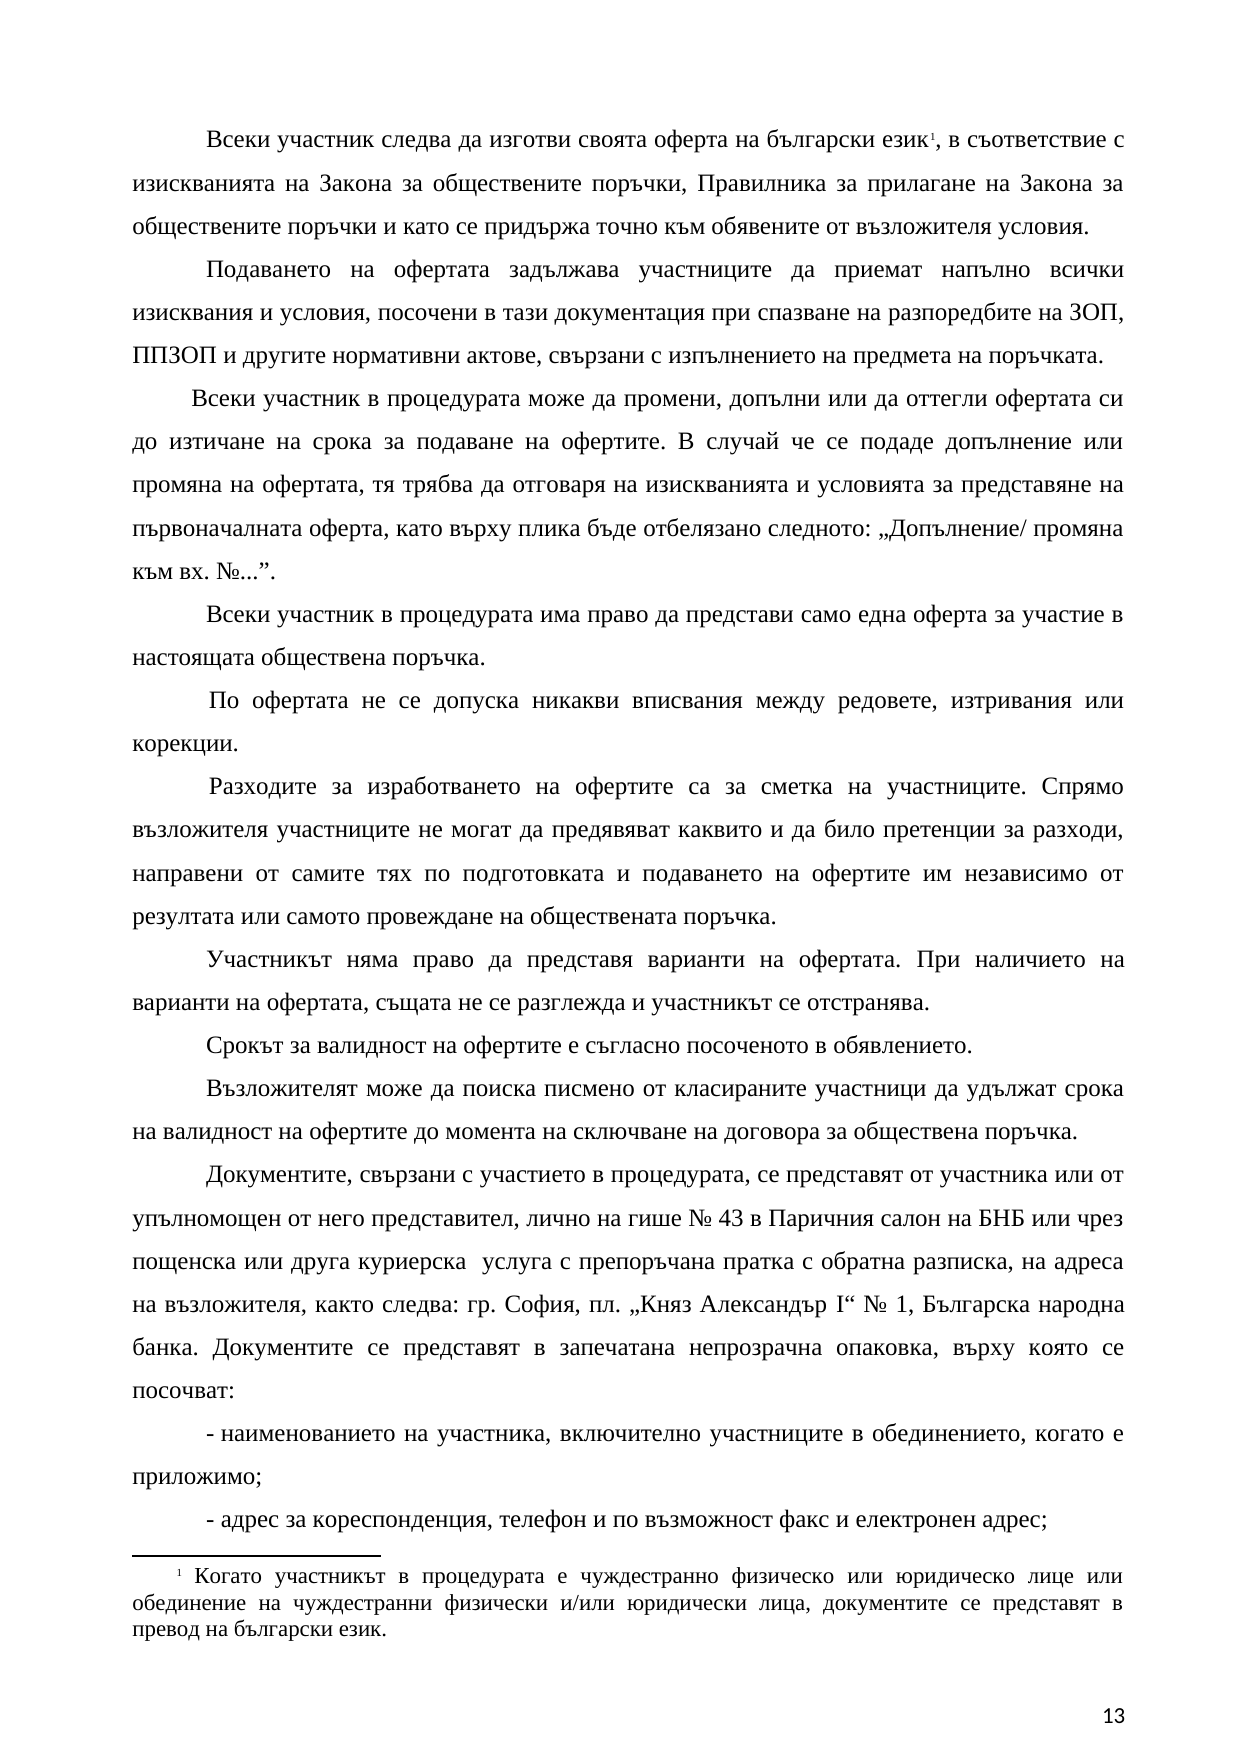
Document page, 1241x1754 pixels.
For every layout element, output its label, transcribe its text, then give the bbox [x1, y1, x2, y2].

text Разходите за изработването на офертите са за сметка на участниците. Спрямо възложителя участниците не могат да предявяват каквито и да било претенции за разходи, направени от самите тях по подготовката и подаването на офертите им независимо от резултата или самото провеждане на обществената поръчка. [132, 771, 1125, 929]
list адрес за кореспонденция, телефон и по възможност факс и електронен адрес; [132, 1504, 1125, 1533]
text Всеки участник в процедурата има право да представи само една оферта за участие в настоящата обществена поръчка. [132, 599, 1125, 671]
text Подаването на офертата задължава участниците да приемат напълно всички изисквания и условия, посочени в тази документация при спазване на разпоредбите на ЗОП, ППЗОП и другите нормативни актове, свързани с изпълнението на предмета на поръчката. [132, 254, 1125, 369]
text По офертата не се допуска никакви вписвания между редовете, изтривания или корекции. [132, 685, 1125, 757]
text Участникът няма право да представя варианти на офертата. При наличието на варианти на офертата, същата не се разглежда и участникът се отстранява. [132, 944, 1125, 1016]
list наименованието на участника, включително участниците в обединението, когато е приложимо; [132, 1418, 1125, 1490]
text Документите, свързани с участието в процедурата, се представят от участника или от упълномощен от него представител, лично на гише № 43 в Паричния салон на БНБ или чрез пощенска или друга куриерска услуга с препоръчана пратка с обратна разписка, на адреса на възложителя, както следва: гр. София, пл. „Княз Александър I“ № 1, Българска народна банка. Документите се представят в запечатана непрозрачна опаковка, върху която се посочват: [132, 1159, 1125, 1404]
text Всеки участник следва да изготви своята оферта на български език, в съответствие с изискванията на Закона за обществените поръчки, Правилника за прилагане на Закона за обществените поръчки и като се придържа точно към обявените от възложителя условия. [132, 124, 1125, 239]
text Възложителят може да поиска писмено от класираните участници да удължат срока на валидност на офертите до момента на сключване на договора за обществена поръчка. [132, 1073, 1125, 1145]
text Всеки участник в процедурата може да промени, допълни или да оттегли офертата си до изтичане на срока за подаване на офертите. В случай че се подаде допълнение или промяна на офертата, тя трябва да отговаря на изискванията и условията за представяне на първоначалната оферта, като върху плика бъде отбелязано следното: „Допълнение/ промяна към вх. №...”. [132, 383, 1125, 584]
text Срокът за валидност на офертите е съгласно посоченото в обявлението. [132, 1030, 1125, 1059]
